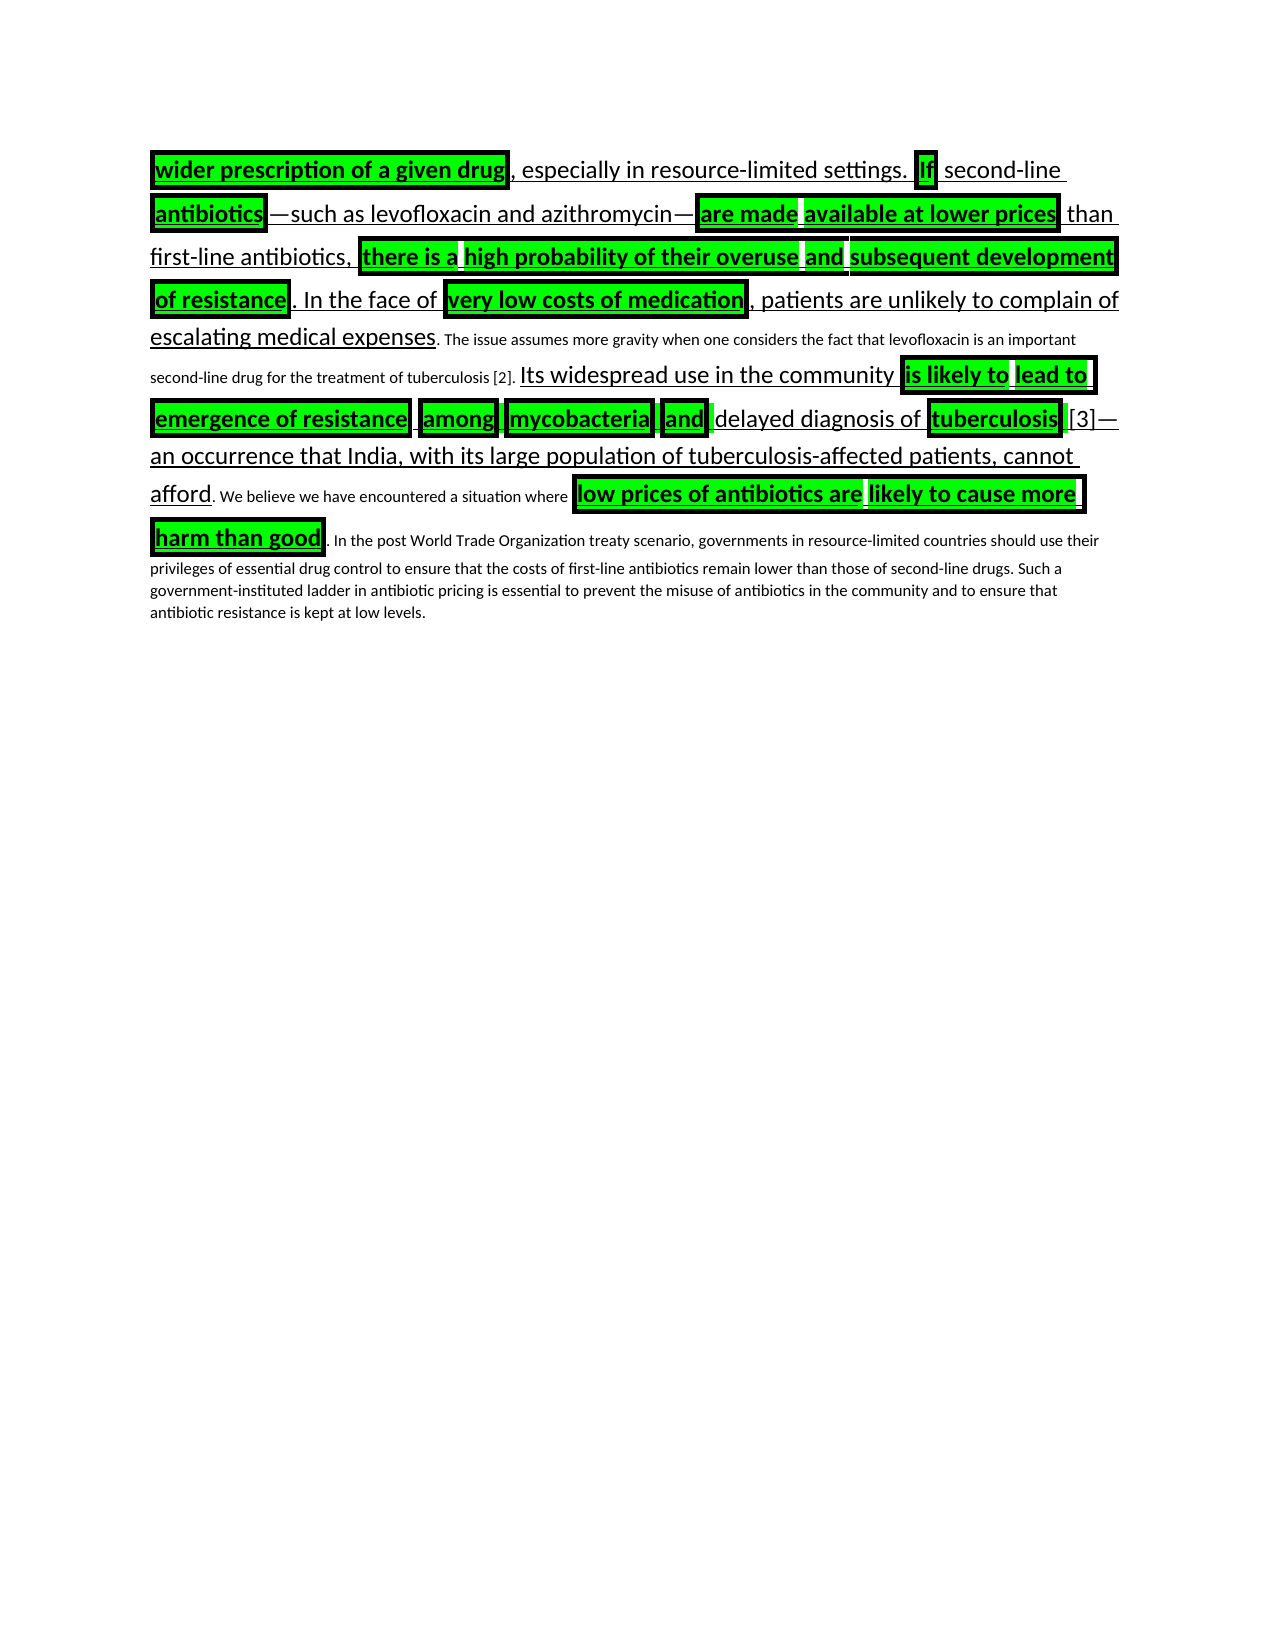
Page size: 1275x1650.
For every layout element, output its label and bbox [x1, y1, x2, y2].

text [150, 150, 1125, 622]
